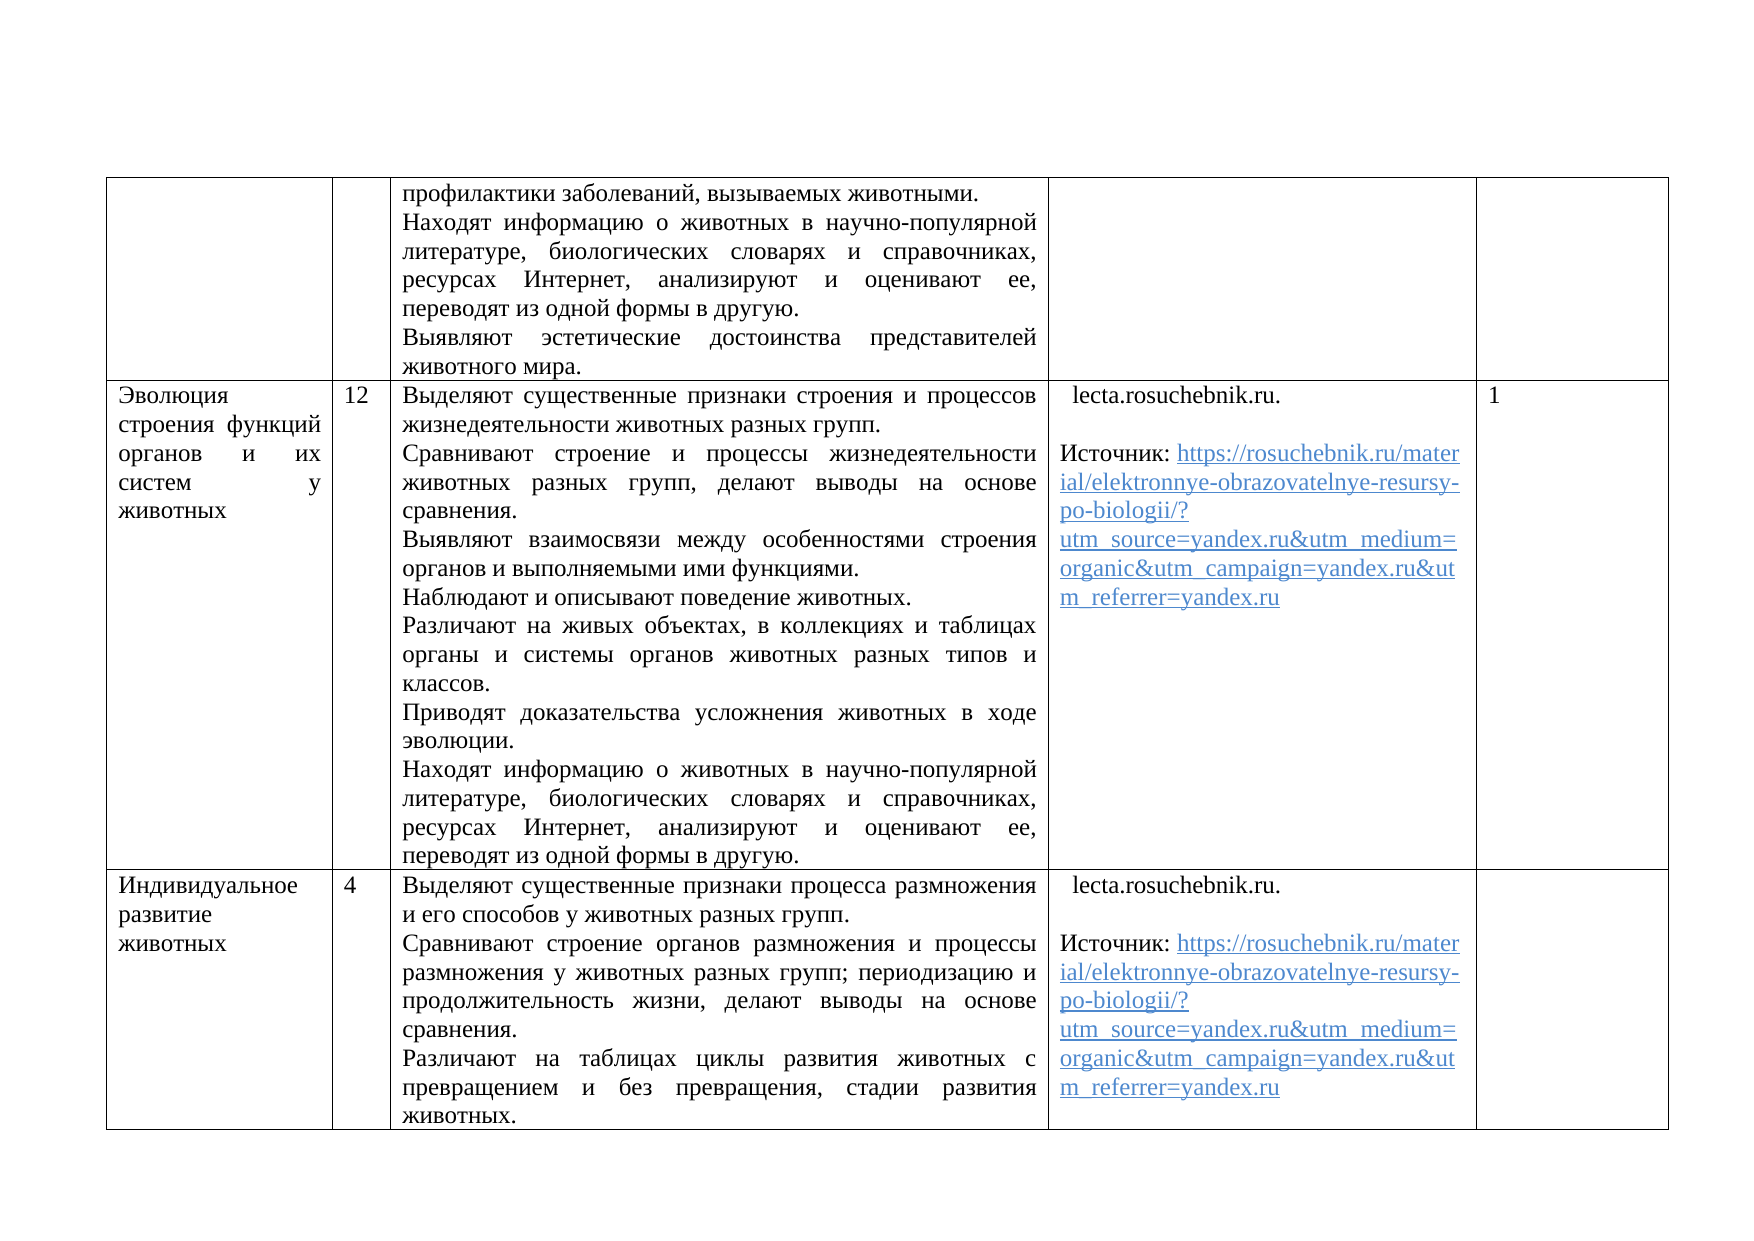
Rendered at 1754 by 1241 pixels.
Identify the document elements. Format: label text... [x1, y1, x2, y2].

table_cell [1049, 178, 1476, 379]
table_cell 35 [333, 178, 390, 379]
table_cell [107, 178, 332, 379]
table_cell Выделяют существенные признаки строения и процессов жизнедеятельности животных разных групп. Сравнивают строение и процессы жизнедеятельности животных разных групп, делают выводы на основе сравнения. Выявляют взаимосвязи между особенностями строения органов и выполняемыми ими функциями. Наблюдают и описывают поведение животных. Различают на живых объектах, в коллекциях и таблицах органы и системы органов животных разных типов и классов. Приводят доказательства усложнения животных в ходе эволюции. Находят информацию о животных в научно-популярной литературе, биологических словарях и справочниках, ресурсах Интернет, анализируют и оценивают ее, переводят из одной формы в другую. [391, 381, 1048, 869]
table_cell 1 [1477, 178, 1668, 379]
table_cell 12 [333, 381, 390, 869]
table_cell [1049, 870, 1476, 1129]
table_cell 1 [1477, 381, 1668, 869]
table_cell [391, 178, 1048, 379]
table_cell Эволюция строения функций органов и их систем у животных [107, 381, 332, 869]
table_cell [107, 870, 332, 1129]
table_cell [1477, 870, 1668, 1129]
table_cell 4 [333, 870, 390, 1129]
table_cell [391, 870, 1048, 1129]
